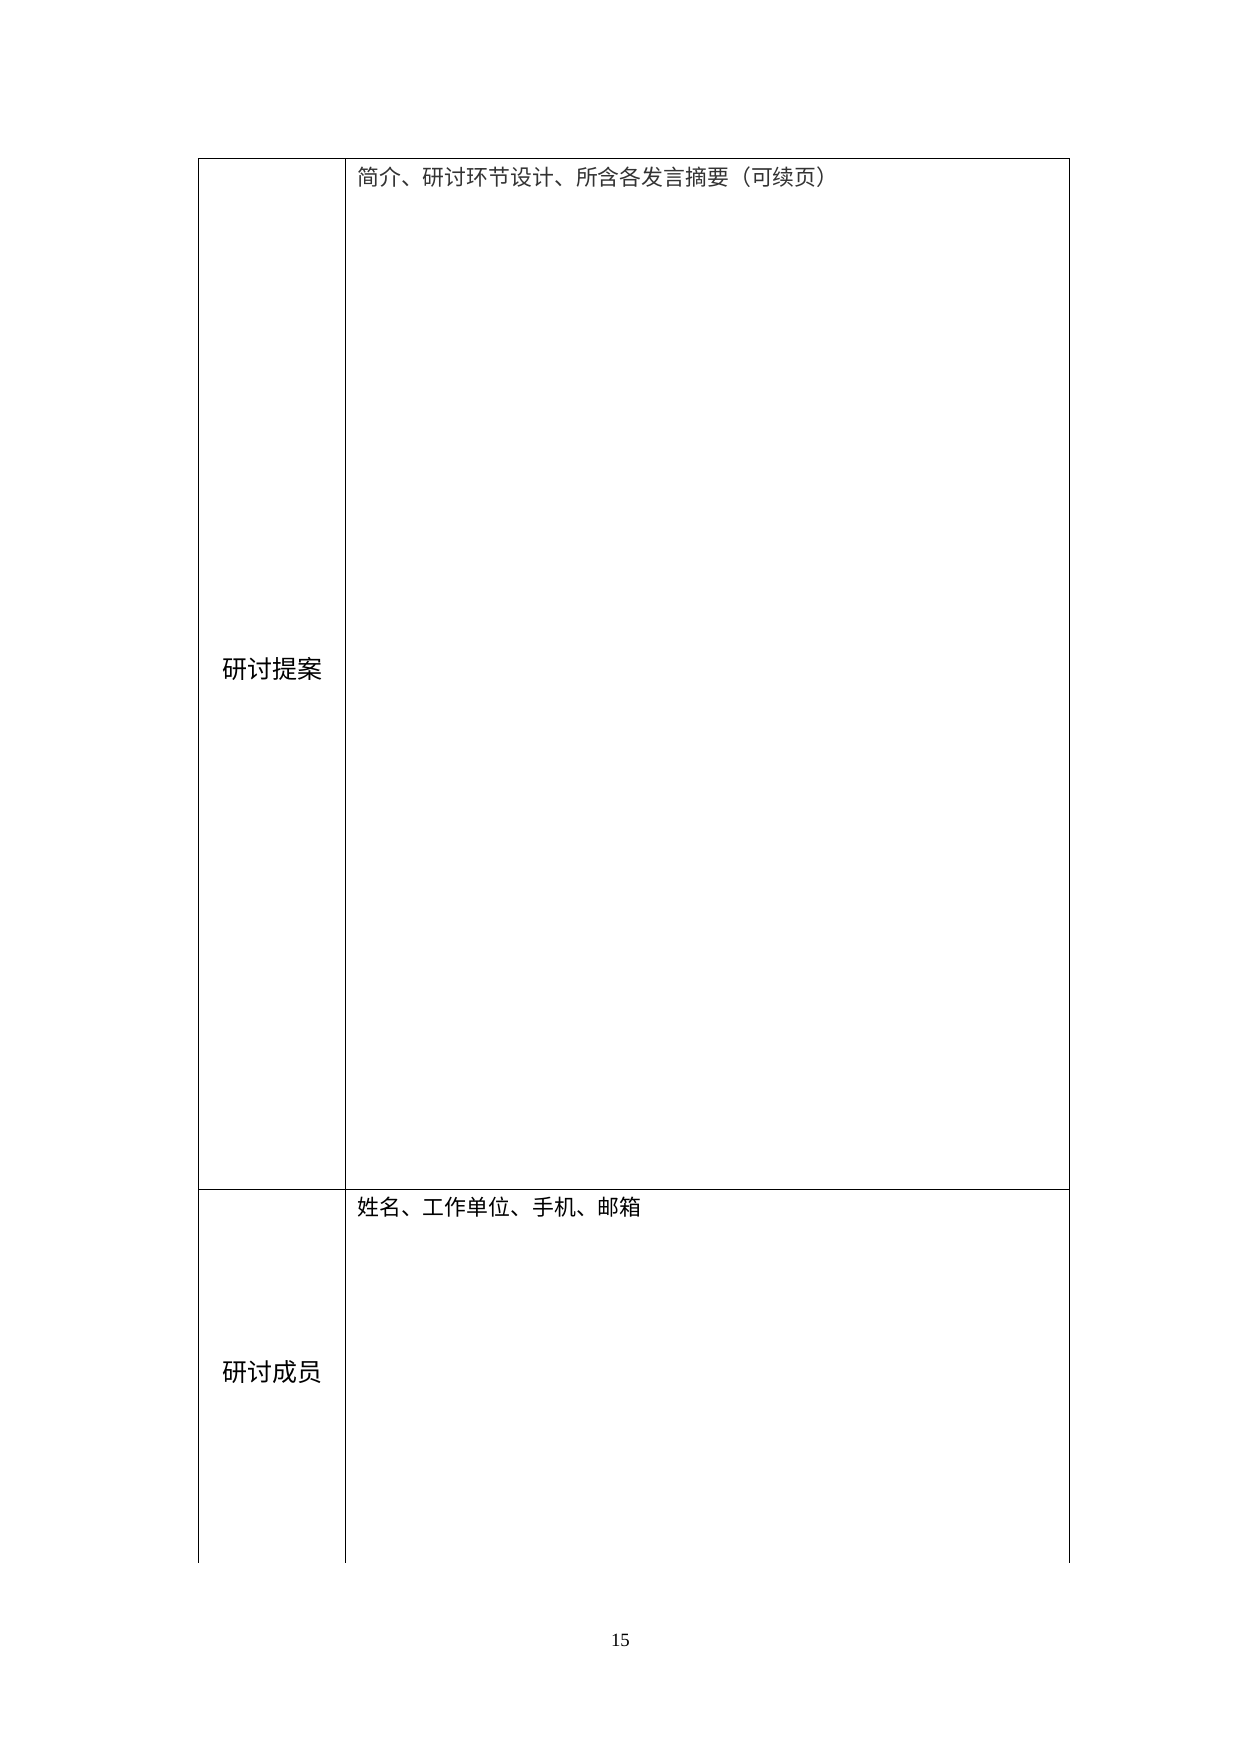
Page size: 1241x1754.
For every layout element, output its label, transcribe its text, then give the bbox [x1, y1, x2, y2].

table_cell 简介、研讨环节设计、所含各发言摘要（可续页） [346, 159, 1069, 1189]
table_cell 姓名、工作单位、手机、邮箱 [346, 1190, 1069, 1563]
table_cell 研讨提案 [199, 159, 345, 1189]
table_cell 研讨成员 [199, 1190, 345, 1563]
